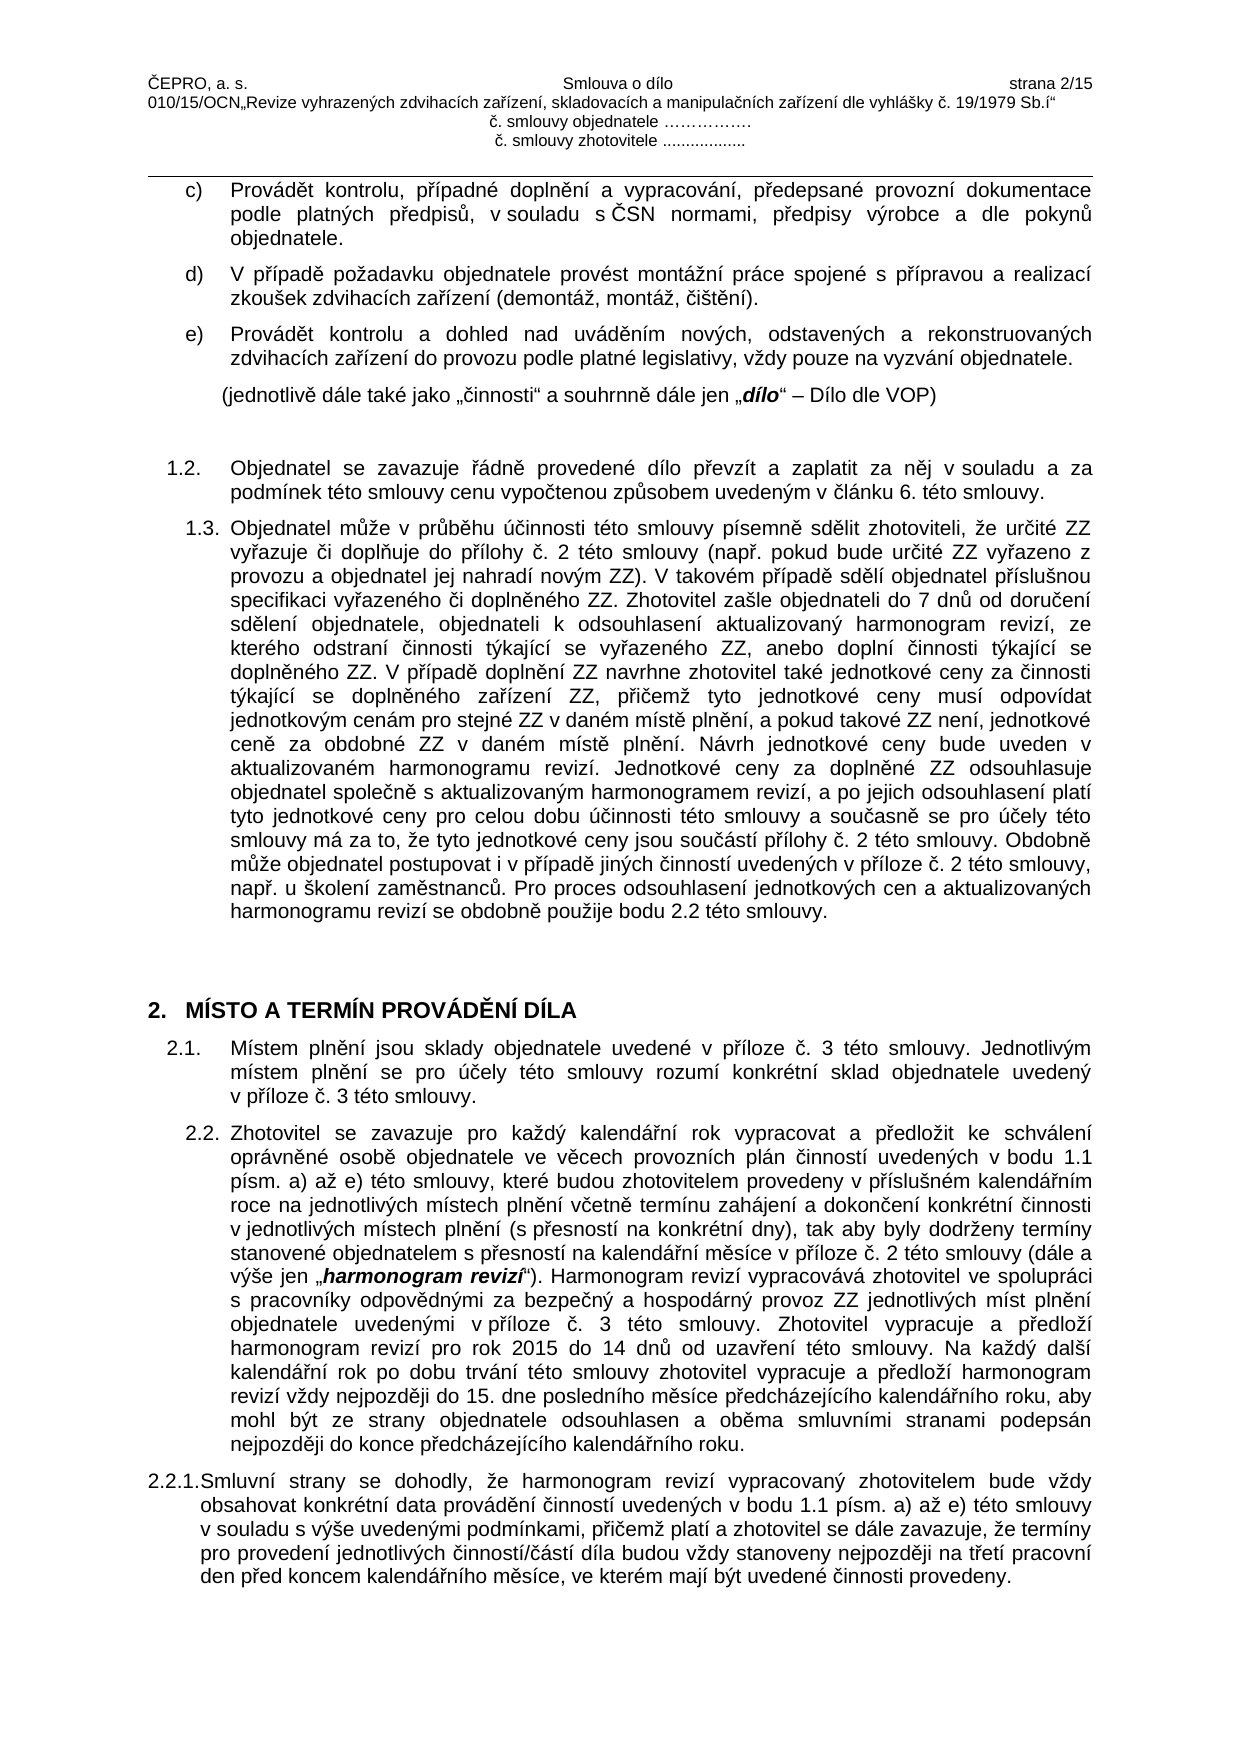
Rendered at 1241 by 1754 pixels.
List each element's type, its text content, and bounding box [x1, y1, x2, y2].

list (jednotlivě dále také jako „činnosti“ a souhrnně dále jen „dílo“ – Dílo dle VOP) [148, 383, 1093, 407]
text Smluvní strany se dohodly, že harmonogram revizí vypracovaný zhotovitelem bude vždy obsahovat konkrétní data provádění činností uvedených v bodu 1.1 písm. a) až e) této smlouvy v souladu s výše uvedenými podmínkami, přičemž platí a zhotovitel se dále zavazuje, že termíny pro provedení jednotlivých činností/částí díla budou vždy stanoveny nejpozději na třetí pracovní den před koncem kalendářního měsíce, ve kterém mají být uvedené činnosti provedeny. [148, 1468, 1093, 1588]
subtitle MÍSTO A TERMÍN PROVÁDĚNÍ DÍLA [148, 997, 1093, 1024]
text Objednatel může v průběhu účinnosti této smlouvy písemně sdělit zhotoviteli, že určité ZZ vyřazuje či doplňuje do přílohy č. 2 této smlouvy (např. pokud bude určité ZZ vyřazeno z provozu a objednatel jej nahradí novým ZZ). V takovém případě sdělí objednatel příslušnou specifikaci vyřazeného či doplněného ZZ. Zhotovitel zašle objednateli do 7 dnů od doručení sdělení objednatele, objednateli k odsouhlasení aktualizovaný harmonogram revizí, ze kterého odstraní činnosti týkající se vyřazeného ZZ, anebo doplní činnosti týkající se doplněného ZZ. V případě doplnění ZZ navrhne zhotovitel také jednotkové ceny za činnosti týkající se doplněného zařízení ZZ, přičemž tyto jednotkové ceny musí odpovídat jednotkovým cenám pro stejné ZZ v daném místě plnění, a pokud takové ZZ není, jednotkové ceně za obdobné ZZ v daném místě plnění. Návrh jednotkové ceny bude uveden v aktualizovaném harmonogramu revizí. Jednotkové ceny za doplněné ZZ odsouhlasuje objednatel společně s aktualizovaným harmonogramem revizí, a po jejich odsouhlasení platí tyto jednotkové ceny pro celou dobu účinnosti této smlouvy a současně se pro účely této smlouvy má za to, že tyto jednotkové ceny jsou součástí přílohy č. 2 této smlouvy. Obdobně může objednatel postupovat i v případě jiných činností uvedených v příloze č. 2 této smlouvy, např. u školení zaměstnanců. Pro proces odsouhlasení jednotkových cen a aktualizovaných harmonogramu revizí se obdobně použije bodu 2.2 této smlouvy. [185, 516, 1093, 923]
list Provádět kontrolu, případné doplnění a vypracování, předepsané provozní dokumentace podle platných předpisů, v souladu s ČSN normami, předpisy výrobce a dle pokynů objednatele. [185, 177, 1093, 249]
list V případě požadavku objednatele provést montážní práce spojené s přípravou a realizací zkoušek zdvihacích zařízení (demontáž, montáž, čištění). [185, 262, 1093, 310]
text Zhotovitel se zavazuje pro každý kalendářní rok vypracovat a předložit ke schválení oprávněné osobě objednatele ve věcech provozních plán činností uvedených v bodu 1.1 písm. a) až e) této smlouvy, které budou zhotovitelem provedeny v příslušném kalendářním roce na jednotlivých místech plnění včetně termínu zahájení a dokončení konkrétní činnosti v jednotlivých místech plnění (s přesností na konkrétní dny), tak aby byly dodrženy termíny stanovené objednatelem s přesností na kalendářní měsíce v příloze č. 2 této smlouvy (dále a výše jen „harmonogram revizí“). Harmonogram revizí vypracovává zhotovitel ve spolupráci s pracovníky odpovědnými za bezpečný a hospodárný provoz ZZ jednotlivých míst plnění objednatele uvedenými v příloze č. 3 této smlouvy. Zhotovitel vypracuje a předloží harmonogram revizí pro rok 2015 do 14 dnů od uzavření této smlouvy. Na každý další kalendářní rok po dobu trvání této smlouvy zhotovitel vypracuje a předloží harmonogram revizí vždy nejpozději do 15. dne posledního měsíce předcházejícího kalendářního roku, aby mohl být ze strany objednatele odsouhlasen a oběma smluvními stranami podepsán nejpozději do konce předcházejícího kalendářního roku. [185, 1121, 1093, 1456]
text Objednatel se zavazuje řádně provedené dílo převzít a zaplatit za něj v souladu a za podmínek této smlouvy cenu vypočtenou způsobem uvedeným v článku 6. této smlouvy. [166, 456, 1093, 503]
text Místem plnění jsou sklady objednatele uvedené v příloze č. 3 této smlouvy. Jednotlivým místem plnění se pro účely této smlouvy rozumí konkrétní sklad objednatele uvedený v příloze č. 3 této smlouvy. [166, 1036, 1093, 1108]
list Provádět kontrolu a dohled nad uváděním nových, odstavených a rekonstruovaných zdvihacích zařízení do provozu podle platné legislativy, vždy pouze na vyzvání objednatele. [185, 322, 1093, 370]
